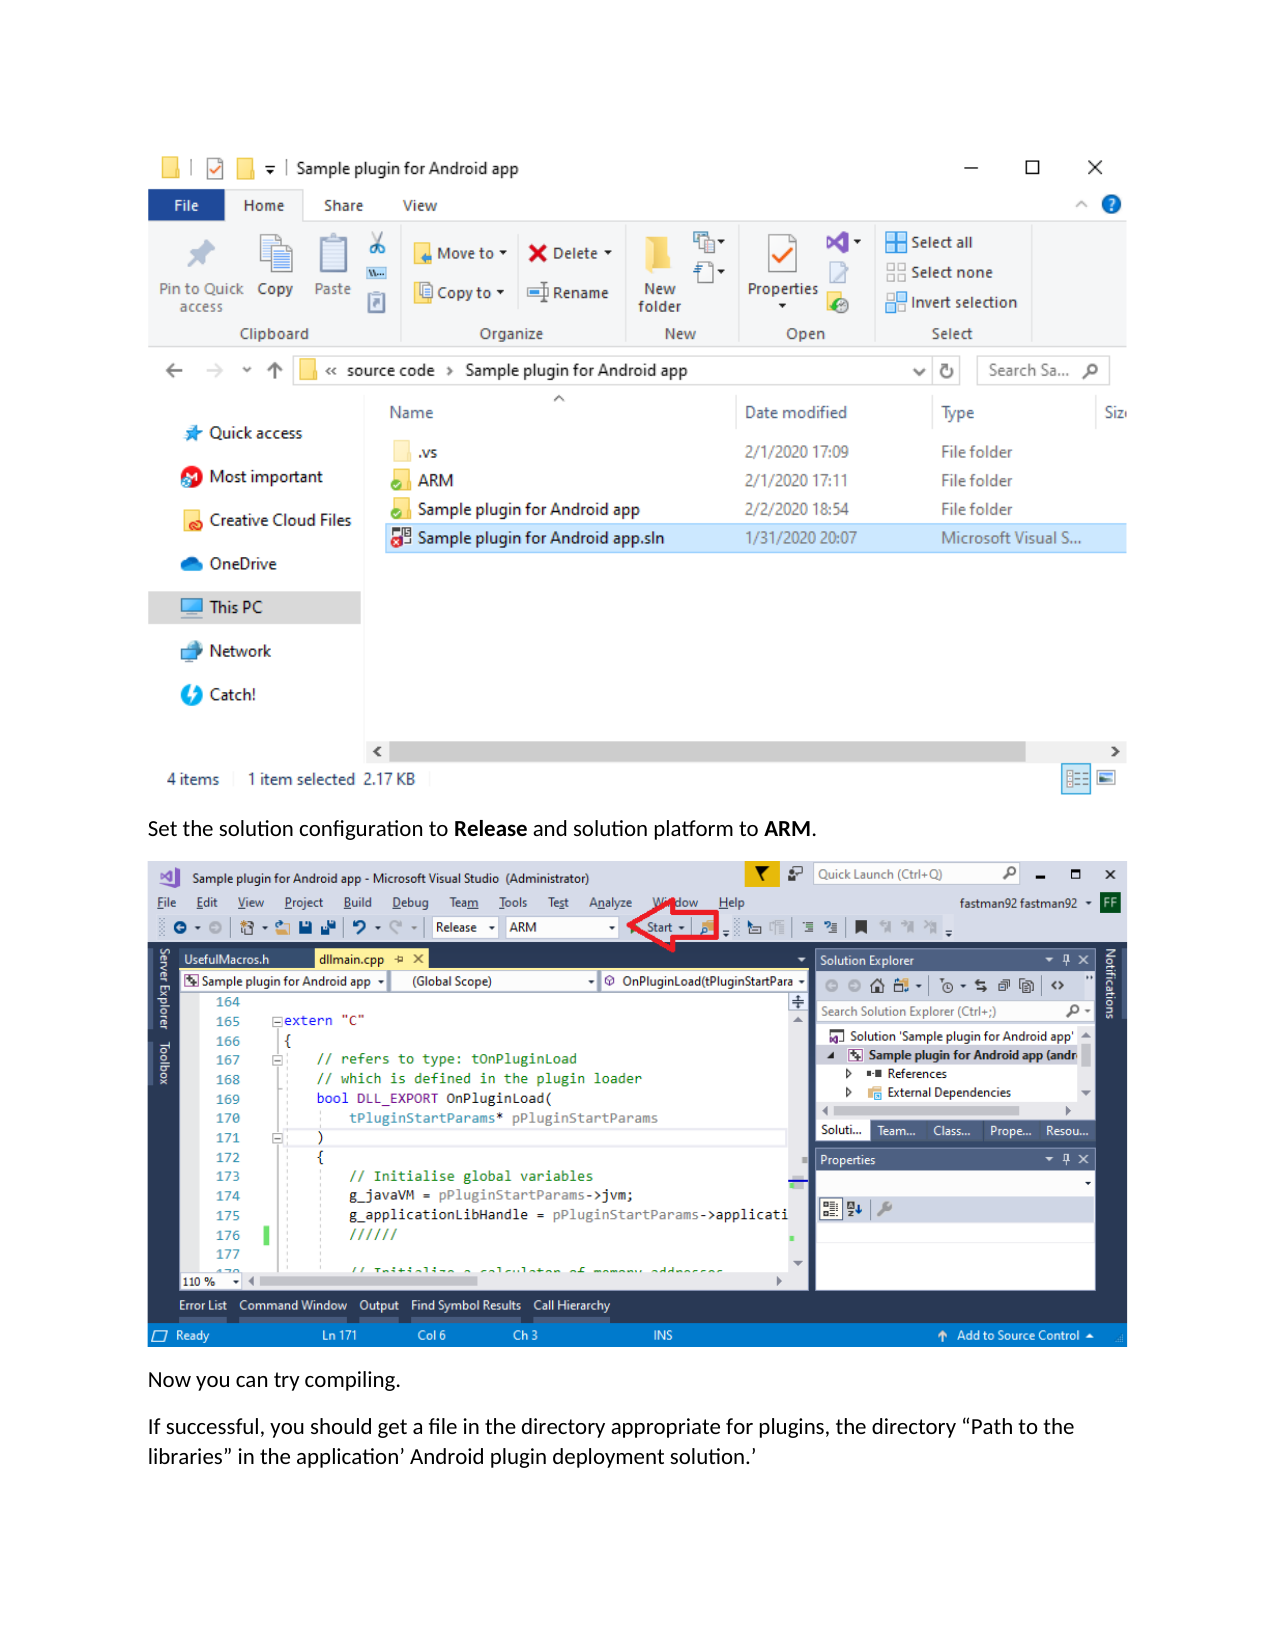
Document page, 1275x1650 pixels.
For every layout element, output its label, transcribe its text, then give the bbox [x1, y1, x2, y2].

picture [147, 147, 1128, 796]
text If successful, you should get a file in the directory appropriate for plugins, the directory “Path to the libraries” in the application’ Android plugin deployment solution.’ [148, 1412, 1127, 1470]
text Set the solution configuration to Release and solution platform to ARM. [148, 814, 1127, 842]
text Now you can try compiling. [148, 1365, 1127, 1393]
picture [147, 861, 1128, 1347]
